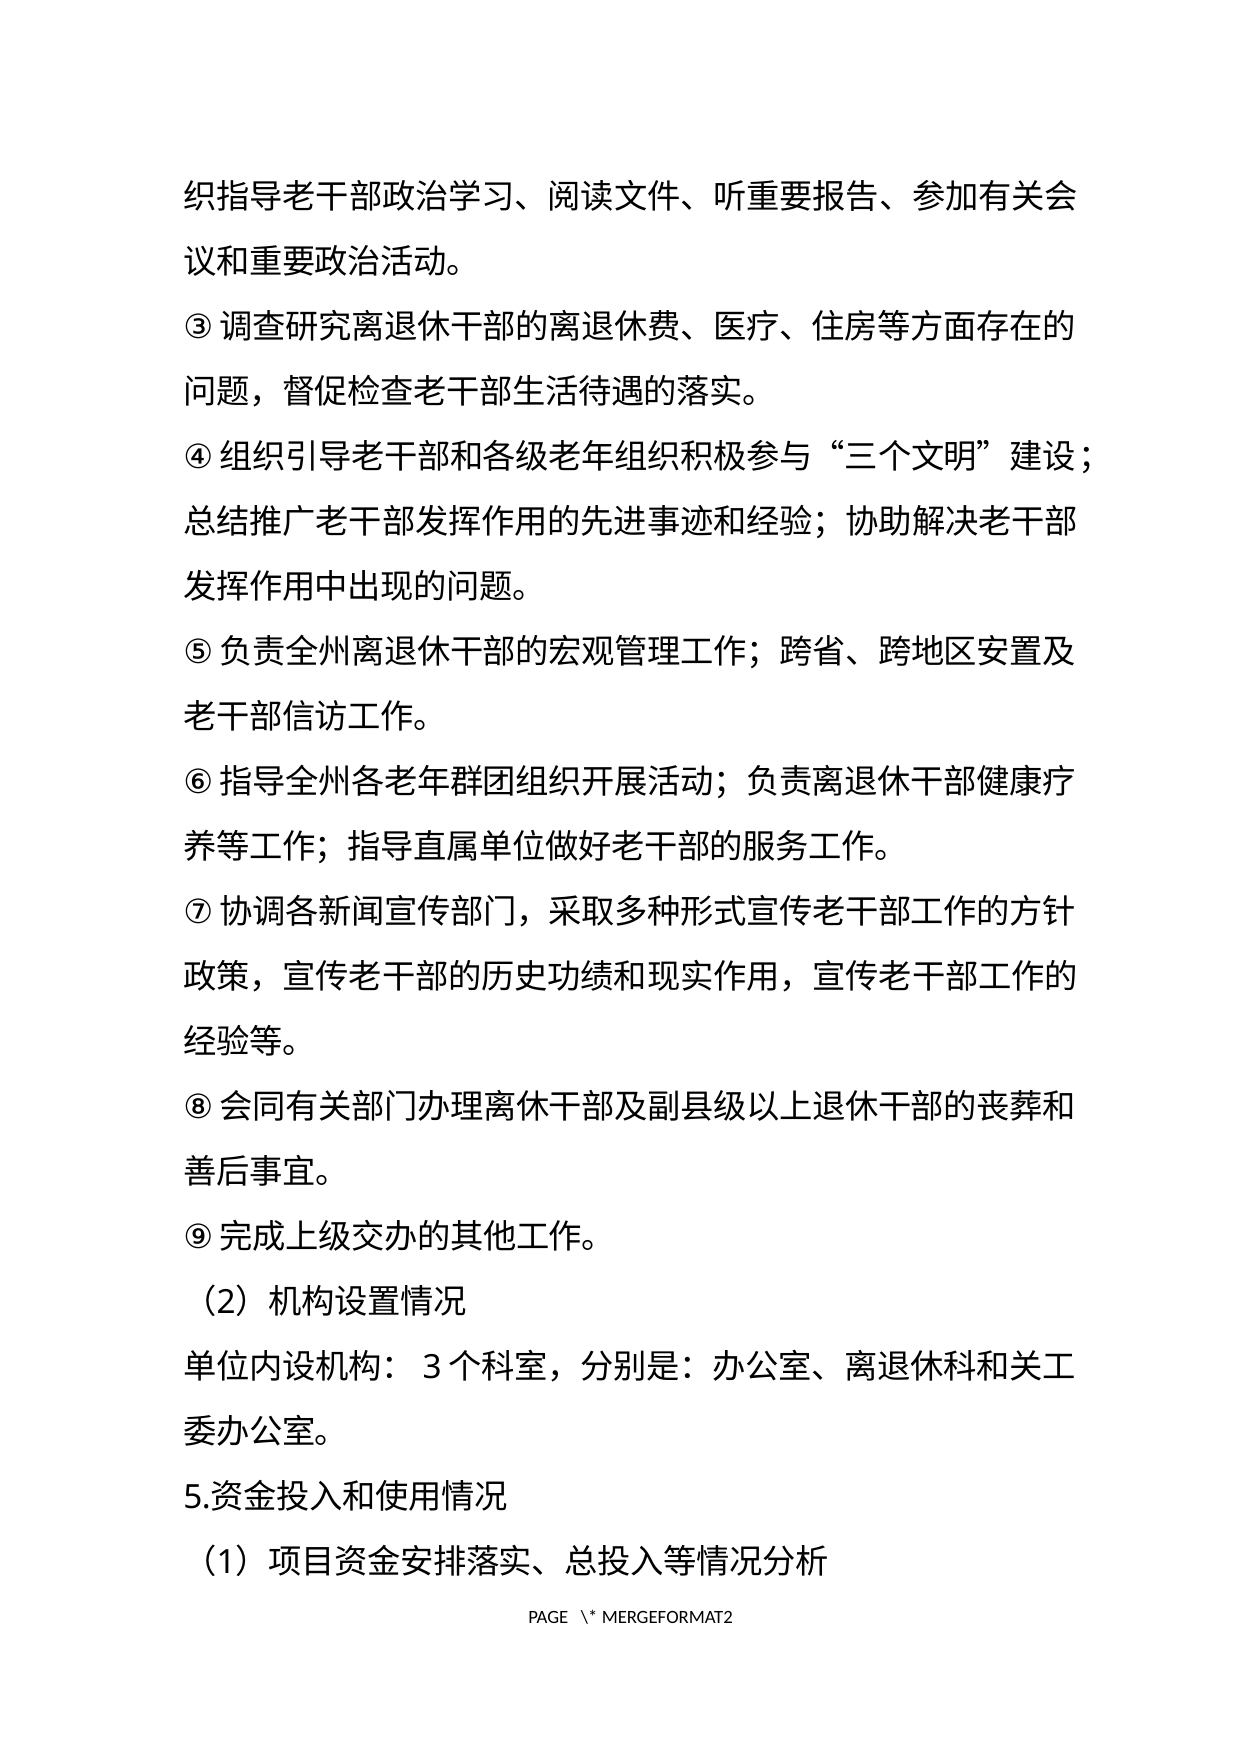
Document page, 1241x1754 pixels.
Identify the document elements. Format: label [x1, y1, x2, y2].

text [183, 162, 1078, 1592]
